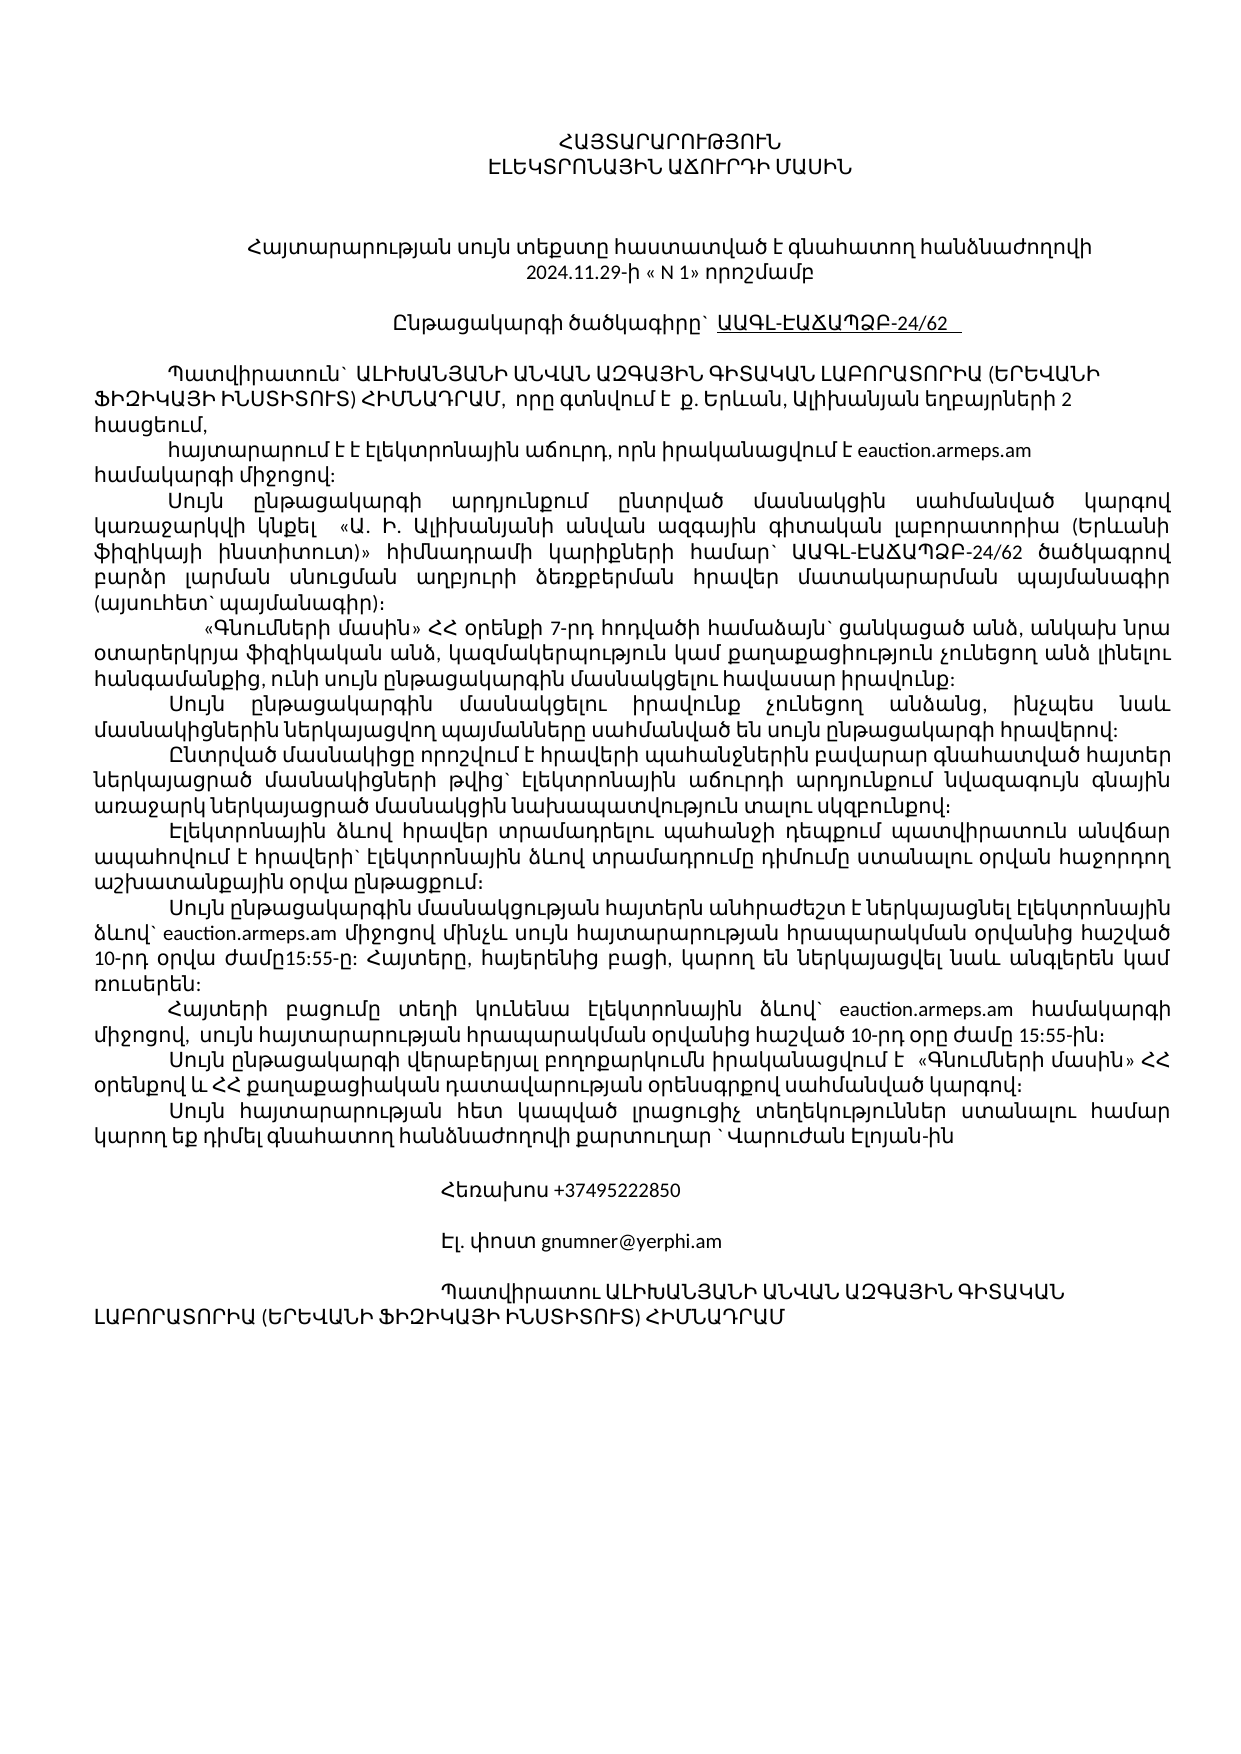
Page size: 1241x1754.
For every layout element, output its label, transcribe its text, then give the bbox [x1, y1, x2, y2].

text Ընթացակարգի ծածկագիրը` ԱԱԳԼ-ԷԱՃԱՊՁԲ-24/62 [94, 310, 1171, 336]
text Սույն ընթացակարգի վերաբերյալ բողոքարկումն իրականացվում է «Գնումների մասին» ՀՀ օրենքով և ՀՀ քաղաքացիական դատավարության օրենսգրքով սահմանված կարգով։ [94, 1047, 1171, 1098]
text Հայտարարության սույն տեքստը հաստատված է գնահատող հանձնաժողովի [94, 234, 1171, 259]
text 2024.11.29 -ի « N 1» որոշմամբ [94, 259, 1171, 285]
text Սույն ընթացակարգին մասնակցության հայտերն անհրաժեշտ է ներկայացնել էլեկտրոնային ձևով` eauction.armeps.am միջոցով մինչև սույն հայտարարության հրապարակման օրվանից հաշված 10-րդ օրվա ժամը15:55-ը: Հայտերը, հայերենից բացի, կարող են ներկայացվել նաև անգլերեն կամ ռուսերեն: [94, 895, 1171, 996]
text Սույն հայտարարության հետ կապված լրացուցիչ տեղեկություններ ստանալու համար կարող եք դիմել գնահատող հանձնաժողովի քարտուղար ` Վարուժան Էլոյան-ին [94, 1098, 1171, 1149]
text Հայտերի բացումը տեղի կունենա էլեկտրոնային ձևով` eauction.armeps.am համակարգի միջոցով, սույն հայտարարության հրապարակման օրվանից հաշված 10-րդ օրը ժամը 15:55-ին։ [94, 996, 1171, 1047]
text ՀԱՅՏԱՐԱՐՈՒԹՅՈՒՆ [94, 129, 1171, 154]
text հայտարարում է է էլեկտրոնային աճուրդ, որն իրականացվում է eauction.armeps.am համակարգի միջոցով: [94, 437, 1171, 488]
text «Գնումների մասին» ՀՀ օրենքի 7-րդ հոդվածի համաձայն` ցանկացած անձ, անկախ նրա օտարերկրյա ֆիզիկական անձ, կազմակերպություն կամ քաղաքացիություն չունեցող անձ լինելու հանգամանքից, ունի սույն ընթացակարգին մասնակցելու հավասար իրավունք: [94, 615, 1171, 691]
text Էլ. փոստ gnumner@yerphi.am [94, 1228, 1171, 1253]
text Պատվիրատուն` ԱԼԻԽԱՆՅԱՆԻ ԱՆՎԱՆ ԱԶԳԱՅԻՆ ԳԻՏԱԿԱՆ ԼԱԲՈՐԱՏՈՐԻԱ (ԵՐԵՎԱՆԻ ՖԻԶԻԿԱՅԻ ԻՆՍՏԻՏՈՒՏ) ՀԻՄՆԱԴՐԱՄ, որը գտնվում է ք. Երևան, Ալիխանյան եղբայրների 2 հասցեում, [94, 361, 1171, 437]
text Սույն ընթացակարգին մասնակցելու իրավունք չունեցող անձանց, ինչպես նաև մասնակիցներին ներկայացվող պայմանները սահմանված են սույն ընթացակարգի հրավերով: [94, 691, 1171, 742]
text Էլեկտրոնային ձևով հրավեր տրամադրելու պահանջի դեպքում պատվիրատուն անվճար ապահովում է հրավերի` էլեկտրոնային ձևով տրամադրումը դիմումը ստանալու օրվան հաջորդող աշխատանքային օրվա ընթացքում։ [94, 818, 1171, 895]
text Սույն ընթացակարգի արդյունքում ընտրված մասնակցին սահմանված կարգով կառաջարկվի կնքել «Ա. Ի. Ալիխանյանի անվան ազգային գիտական լաբորատորիա (Երևանի ֆիզիկայի ինստիտուտ)» հիմնադրամի կարիքների համար` ԱԱԳԼ-ԷԱՃԱՊՁԲ-24/62 ծածկագրով բարձր լարման սնուցման աղբյուրի ձեռքբերման հրավեր մատակարարման պայմանագիր (այսուհետ` պայմանագիր)։ [94, 488, 1171, 615]
text ԷԼԵԿՏՐՈՆԱՅԻՆ ԱՃՈՒՐԴԻ ՄԱՍԻՆ [94, 154, 1171, 180]
text Ընտրված մասնակիցը որոշվում է հրավերի պահանջներին բավարար գնահատված հայտեր ներկայացրած մասնակիցների թվից` էլեկտրոնային աճուրդի արդյունքում նվազագույն գնային առաջարկ ներկայացրած մասնակցին նախապատվություն տալու սկզբունքով։ [94, 742, 1171, 818]
text Հեռախոս +37495222850 [94, 1177, 1171, 1203]
text Պատվիրատու ԱԼԻԽԱՆՅԱՆԻ ԱՆՎԱՆ ԱԶԳԱՅԻՆ ԳԻՏԱԿԱՆ ԼԱԲՈՐԱՏՈՐԻԱ (ԵՐԵՎԱՆԻ ՖԻԶԻԿԱՅԻ ԻՆՍՏԻՏՈՒՏ) ՀԻՄՆԱԴՐԱՄ [94, 1279, 1171, 1330]
